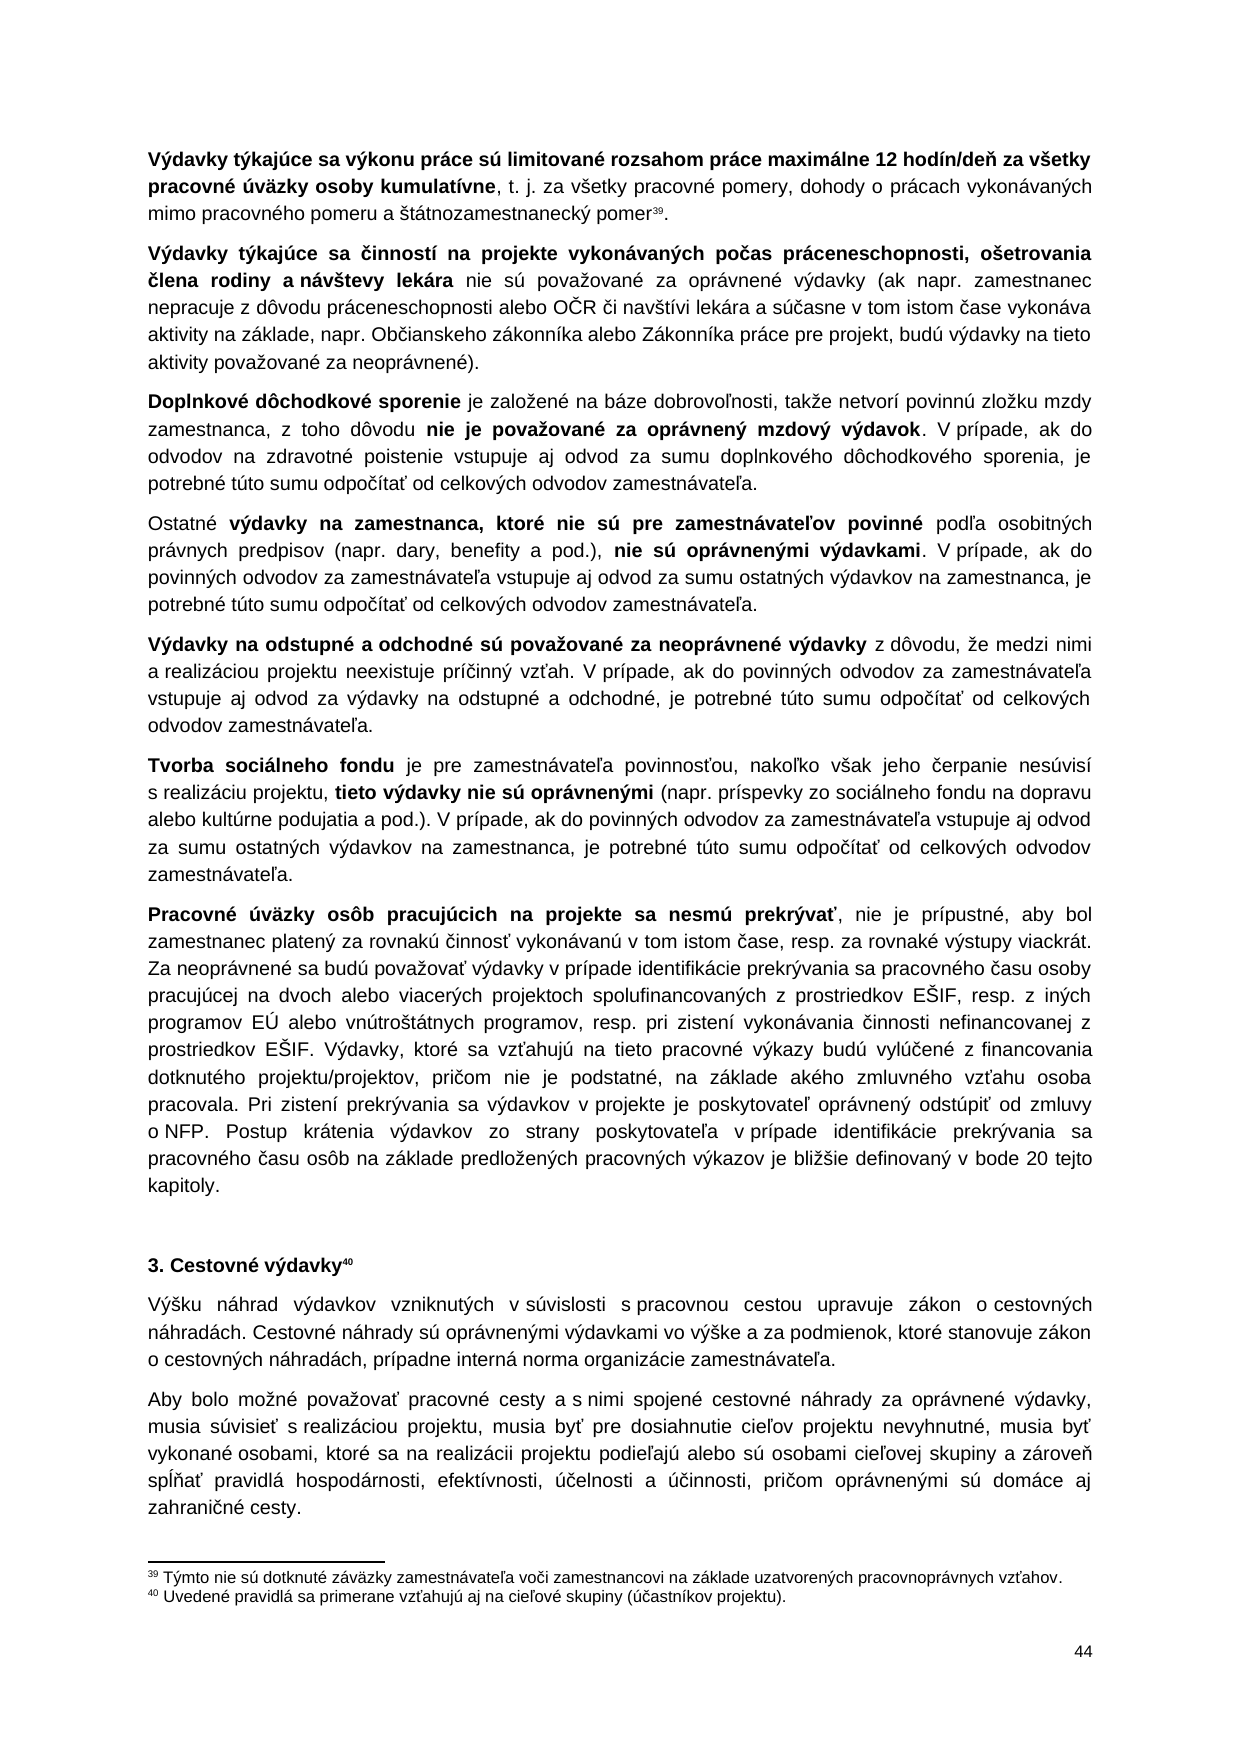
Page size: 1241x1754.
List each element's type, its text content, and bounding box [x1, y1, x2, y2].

text Výdavky na odstupné a odchodné sú považované za neoprávnené výdavky z dôvodu, že medzi nimi a realizáciou projektu neexistuje príčinný vzťah. V prípade, ak do povinných odvodov za zamestnávateľa vstupuje aj odvod za výdavky na odstupné a odchodné, je potrebné túto sumu odpočítať od celkových odvodov zamestnávateľa. [148, 633, 1092, 737]
text Pracovné úväzky osôb pracujúcich na projekte sa nesmú prekrývať, nie je prípustné, aby bol zamestnanec platený za rovnakú činnosť vykonávanú v tom istom čase, resp. za rovnaké výstupy viackrát. Za neoprávnené sa budú považovať výdavky v prípade identifikácie prekrývania sa pracovného času osoby pracujúcej na dvoch alebo viacerých projektoch spolufinancovaných z prostriedkov EŠIF, resp. z iných programov EÚ alebo vnútroštátnych programov, resp. pri zistení vykonávania činnosti nefinancovanej z prostriedkov EŠIF. Výdavky, ktoré sa vzťahujú na tieto pracovné výkazy budú vylúčené z financovania dotknutého projektu/projektov, pričom nie je podstatné, na základe akého zmluvného vzťahu osoba pracovala. Pri zistení prekrývania sa výdavkov v projekte je poskytovateľ oprávnený odstúpiť od zmluvy o NFP. Postup krátenia výdavkov zo strany poskytovateľa v prípade identifikácie prekrývania sa pracovného času osôb na základe predložených pracovných výkazov je bližšie definovaný v bode 20 tejto kapitoly. [148, 902, 1092, 1197]
text Doplnkové dôchodkové sporenie je založené na báze dobrovoľnosti, takže netvorí povinnú zložku mzdy zamestnanca, z toho dôvodu nie je považované za oprávnený mzdový výdavok. V prípade, ak do odvodov na zdravotné poistenie vstupuje aj odvod za sumu doplnkového dôchodkového sporenia, je potrebné túto sumu odpočítať od celkových odvodov zamestnávateľa. [148, 390, 1092, 494]
list Aby bolo možné považovať pracovné cesty a s nimi spojené cestovné náhrady za oprávnené výdavky, musia súvisieť s realizáciou projektu, musia byť pre dosiahnutie cieľov projektu nevyhnutné, musia byť vykonané osobami, ktoré sa na realizácii projektu podieľajú alebo sú osobami cieľovej skupiny a zároveň spĺňať pravidlá hospodárnosti, efektívnosti, účelnosti a účinnosti, pričom oprávnenými sú domáce aj zahraničné cesty. [148, 1387, 1092, 1519]
text Výdavky týkajúce sa výkonu práce sú limitované rozsahom práce maximálne 12 hodín/deň za všetky pracovné úväzky osoby kumulatívne, t. j. za všetky pracovné pomery, dohody o prácach vykonávaných mimo pracovného pomeru a štátnozamestnanecký pomer. [148, 148, 1092, 225]
list Výšku náhrad výdavkov vzniknutých v súvislosti s pracovnou cestou upravuje zákon o cestovných náhradách. Cestovné náhrady sú oprávnenými výdavkami vo výške a za podmienok, ktoré stanovuje zákon o cestovných náhradách, prípadne interná norma organizácie zamestnávateľa. [148, 1293, 1092, 1370]
text 3. Cestovné výdavky [148, 1254, 1092, 1276]
text Výdavky týkajúce sa činností na projekte vykonávaných počas práceneschopnosti, ošetrovania člena rodiny a návštevy lekára nie sú považované za oprávnené výdavky (ak napr. zamestnanec nepracuje z dôvodu práceneschopnosti alebo OČR či navštívi lekára a súčasne v tom istom čase vykonáva aktivity na základe, napr. Občianskeho zákonníka alebo Zákonníka práce pre projekt, budú výdavky na tieto aktivity považované za neoprávnené). [148, 242, 1092, 373]
list Tvorba sociálneho fondu je pre zamestnávateľa povinnosťou, nakoľko však jeho čerpanie nesúvisí s realizáciu projektu, tieto výdavky nie sú oprávnenými (napr. príspevky zo sociálneho fondu na dopravu alebo kultúrne podujatia a pod.). V prípade, ak do povinných odvodov za zamestnávateľa vstupuje aj odvod za sumu ostatných výdavkov na zamestnanca, je potrebné túto sumu odpočítať od celkových odvodov zamestnávateľa. [148, 754, 1092, 885]
text Ostatné výdavky na zamestnanca, ktoré nie sú pre zamestnávateľov povinné podľa osobitných právnych predpisov (napr. dary, benefity a pod.), nie sú oprávnenými výdavkami. V prípade, ak do povinných odvodov za zamestnávateľa vstupuje aj odvod za sumu ostatných výdavkov na zamestnanca, je potrebné túto sumu odpočítať od celkových odvodov zamestnávateľa. [148, 511, 1092, 616]
